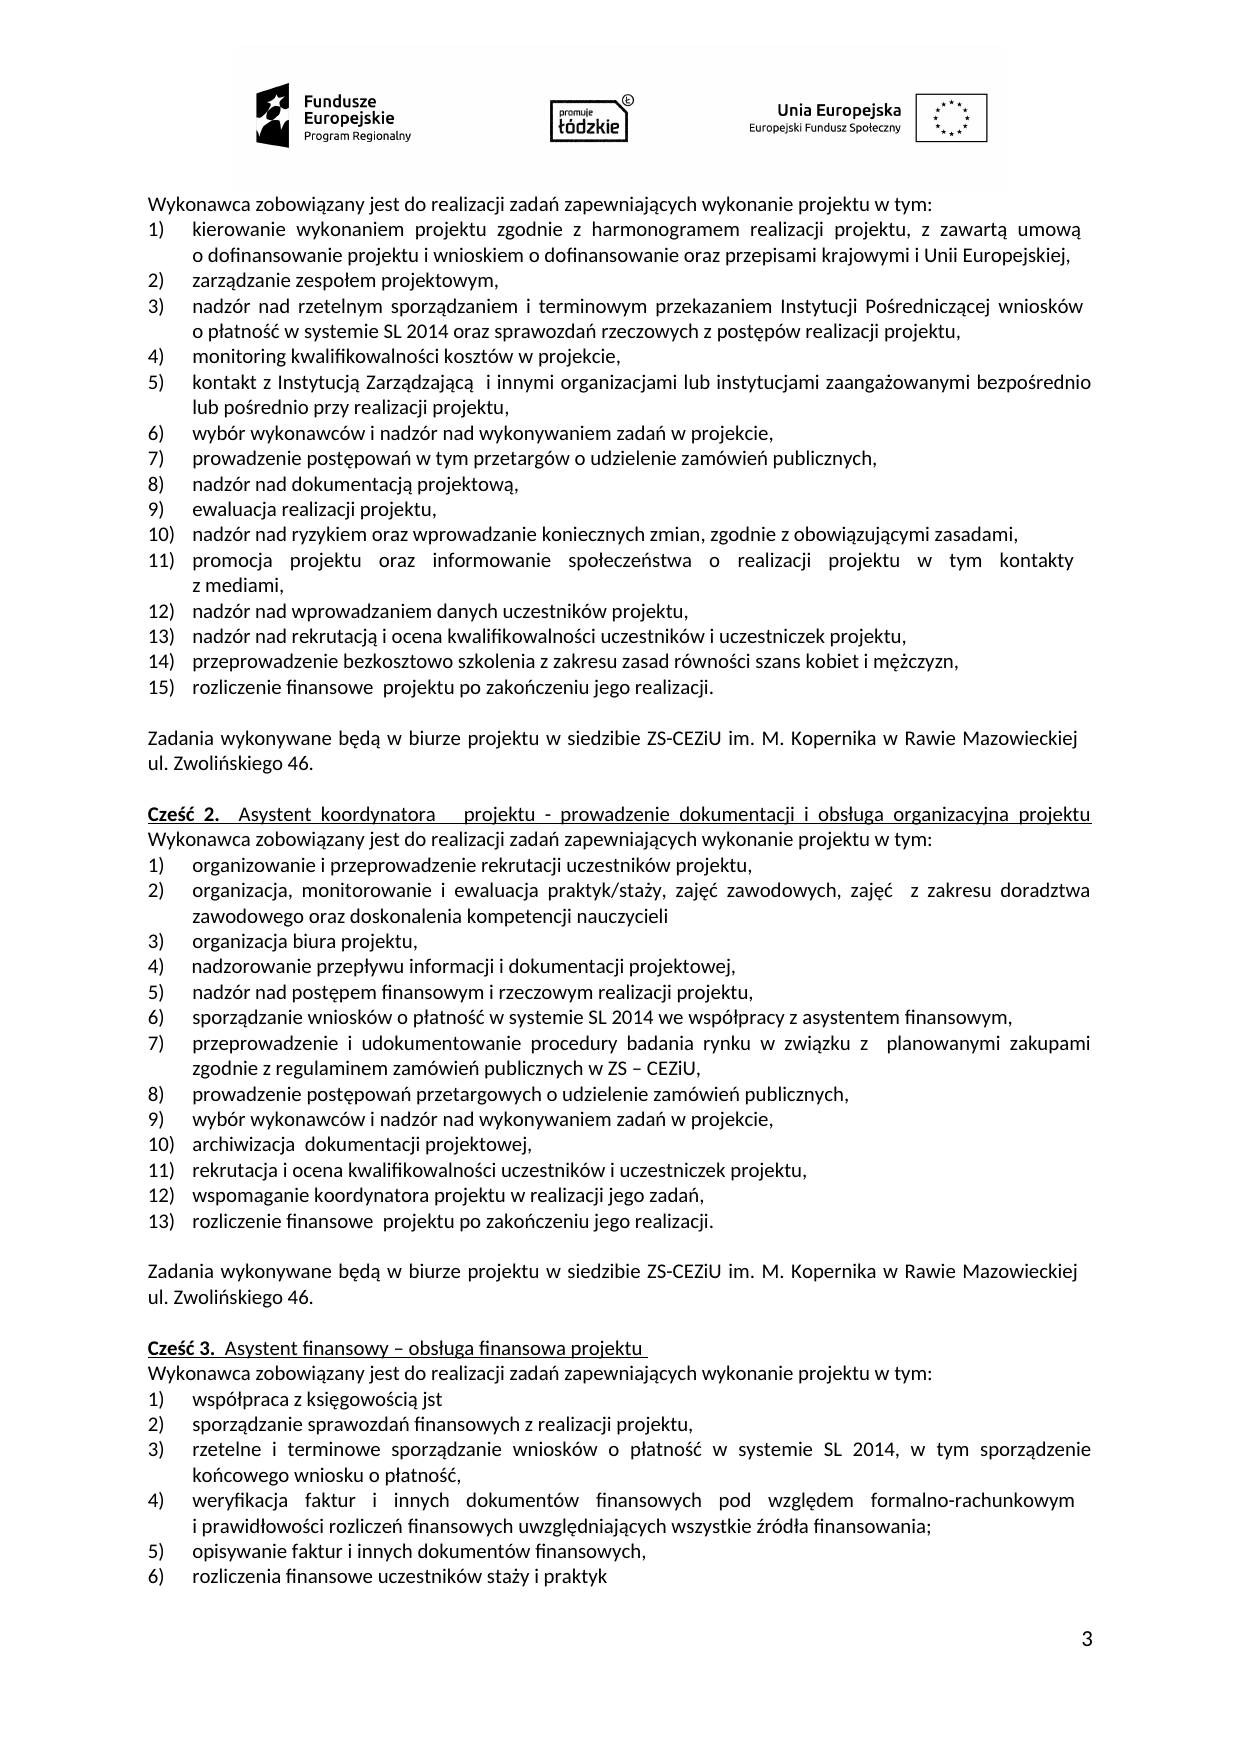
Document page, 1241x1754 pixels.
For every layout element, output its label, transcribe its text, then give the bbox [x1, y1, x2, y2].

list wspomaganie koordynatora projektu w realizacji jego zadań, [148, 1182, 1093, 1208]
list rzetelne i terminowe sporządzanie wniosków o płatność w systemie SL 2014, w tym sporządzenie końcowego wniosku o płatność, [148, 1437, 1093, 1487]
list weryfikacja faktur i innych dokumentów finansowych pod względem formalno-rachunkowym i prawidłowości rozliczeń finansowych uwzględniających wszystkie źródła finansowania; [148, 1487, 1093, 1538]
list nadzór nad wprowadzaniem danych uczestników projektu, [148, 598, 1093, 623]
list organizacja, monitorowanie i ewaluacja praktyk/staży, zajęć zawodowych, zajęć z zakresu doradztwa zawodowego oraz doskonalenia kompetencji nauczycieli [148, 877, 1093, 928]
list kontakt z Instytucją Zarządzającą i innymi organizacjami lub instytucjami zaangażowanymi bezpośrednio lub pośrednio przy realizacji projektu, [148, 369, 1093, 420]
list organizowanie i przeprowadzenie rekrutacji uczestników projektu, [148, 852, 1093, 877]
list zarządzanie zespołem projektowym, [148, 267, 1093, 293]
list nadzór nad dokumentacją projektową, [148, 471, 1093, 496]
list rozliczenie finansowe projektu po zakończeniu jego realizacji. [148, 1208, 1093, 1233]
list przeprowadzenie bezkosztowo szkolenia z zakresu zasad równości szans kobiet i mężczyzn, [148, 649, 1093, 674]
list nadzór nad rekrutacją i ocena kwalifikowalności uczestników i uczestniczek projektu, [148, 623, 1093, 649]
list archiwizacja dokumentacji projektowej, [148, 1132, 1093, 1157]
list sporządzanie sprawozdań finansowych z realizacji projektu, [148, 1411, 1093, 1437]
list wybór wykonawców i nadzór nad wykonywaniem zadań w projekcie, [148, 1106, 1093, 1132]
text Cześć 2. Asystent koordynatora projektu - prowadzenie dokumentacji i obsługa organizacyjna projektu Wykonawca zobowiązany jest do realizacji zadań zapewniających wykonanie projektu w tym: [148, 801, 1093, 852]
list wybór wykonawców i nadzór nad wykonywaniem zadań w projekcie, [148, 420, 1093, 445]
list monitoring kwalifikowalności kosztów w projekcie, [148, 344, 1093, 369]
list sporządzanie wniosków o płatność w systemie SL 2014 we współpracy z asystentem finansowym, [148, 1004, 1093, 1030]
list rekrutacja i ocena kwalifikowalności uczestników i uczestniczek projektu, [148, 1157, 1093, 1182]
list rozliczenie finansowe projektu po zakończeniu jego realizacji. [148, 674, 1093, 699]
list współpraca z księgowością jst [148, 1386, 1093, 1411]
list przeprowadzenie i udokumentowanie procedury badania rynku w związku z planowanymi zakupami zgodnie z regulaminem zamówień publicznych w ZS – CEZiU, [148, 1030, 1093, 1081]
list prowadzenie postępowań w tym przetargów o udzielenie zamówień publicznych, [148, 445, 1093, 471]
list nadzór nad ryzykiem oraz wprowadzanie koniecznych zmian, zgodnie z obowiązującymi zasadami, [148, 522, 1093, 547]
list nadzorowanie przepływu informacji i dokumentacji projektowej, [148, 954, 1093, 979]
picture [238, 44, 1003, 192]
text Wykonawca zobowiązany jest do realizacji zadań zapewniających wykonanie projektu w tym: [148, 1360, 1093, 1386]
list organizacja biura projektu, [148, 928, 1093, 954]
list rozliczenia finansowe uczestników staży i praktyk [148, 1564, 1093, 1589]
text Zadania wykonywane będą w biurze projektu w siedzibie ZS-CEZiU im. M. Kopernika w Rawie Mazowieckiej ul. Zwolińskiego 46. [148, 1259, 1093, 1309]
list opisywanie faktur i innych dokumentów finansowych, [148, 1538, 1093, 1564]
list promocja projektu oraz informowanie społeczeństwa o realizacji projektu w tym kontakty z mediami, [148, 547, 1093, 598]
text Cześć 3. Asystent finansowy – obsługa finansowa projektu [148, 1335, 1093, 1360]
list ewaluacja realizacji projektu, [148, 496, 1093, 522]
text Zadania wykonywane będą w biurze projektu w siedzibie ZS-CEZiU im. M. Kopernika w Rawie Mazowieckiej ul. Zwolińskiego 46. [148, 725, 1093, 776]
list nadzór nad rzetelnym sporządzaniem i terminowym przekazaniem Instytucji Pośredniczącej wniosków o płatność w systemie SL 2014 oraz sprawozdań rzeczowych z postępów realizacji projektu, [148, 293, 1093, 344]
text Wykonawca zobowiązany jest do realizacji zadań zapewniających wykonanie projektu w tym: [148, 191, 1093, 217]
list kierowanie wykonaniem projektu zgodnie z harmonogramem realizacji projektu, z zawartą umową o dofinansowanie projektu i wnioskiem o dofinansowanie oraz przepisami krajowymi i Unii Europejskiej, [148, 217, 1093, 267]
list prowadzenie postępowań przetargowych o udzielenie zamówień publicznych, [148, 1081, 1093, 1106]
list nadzór nad postępem finansowym i rzeczowym realizacji projektu, [148, 979, 1093, 1004]
